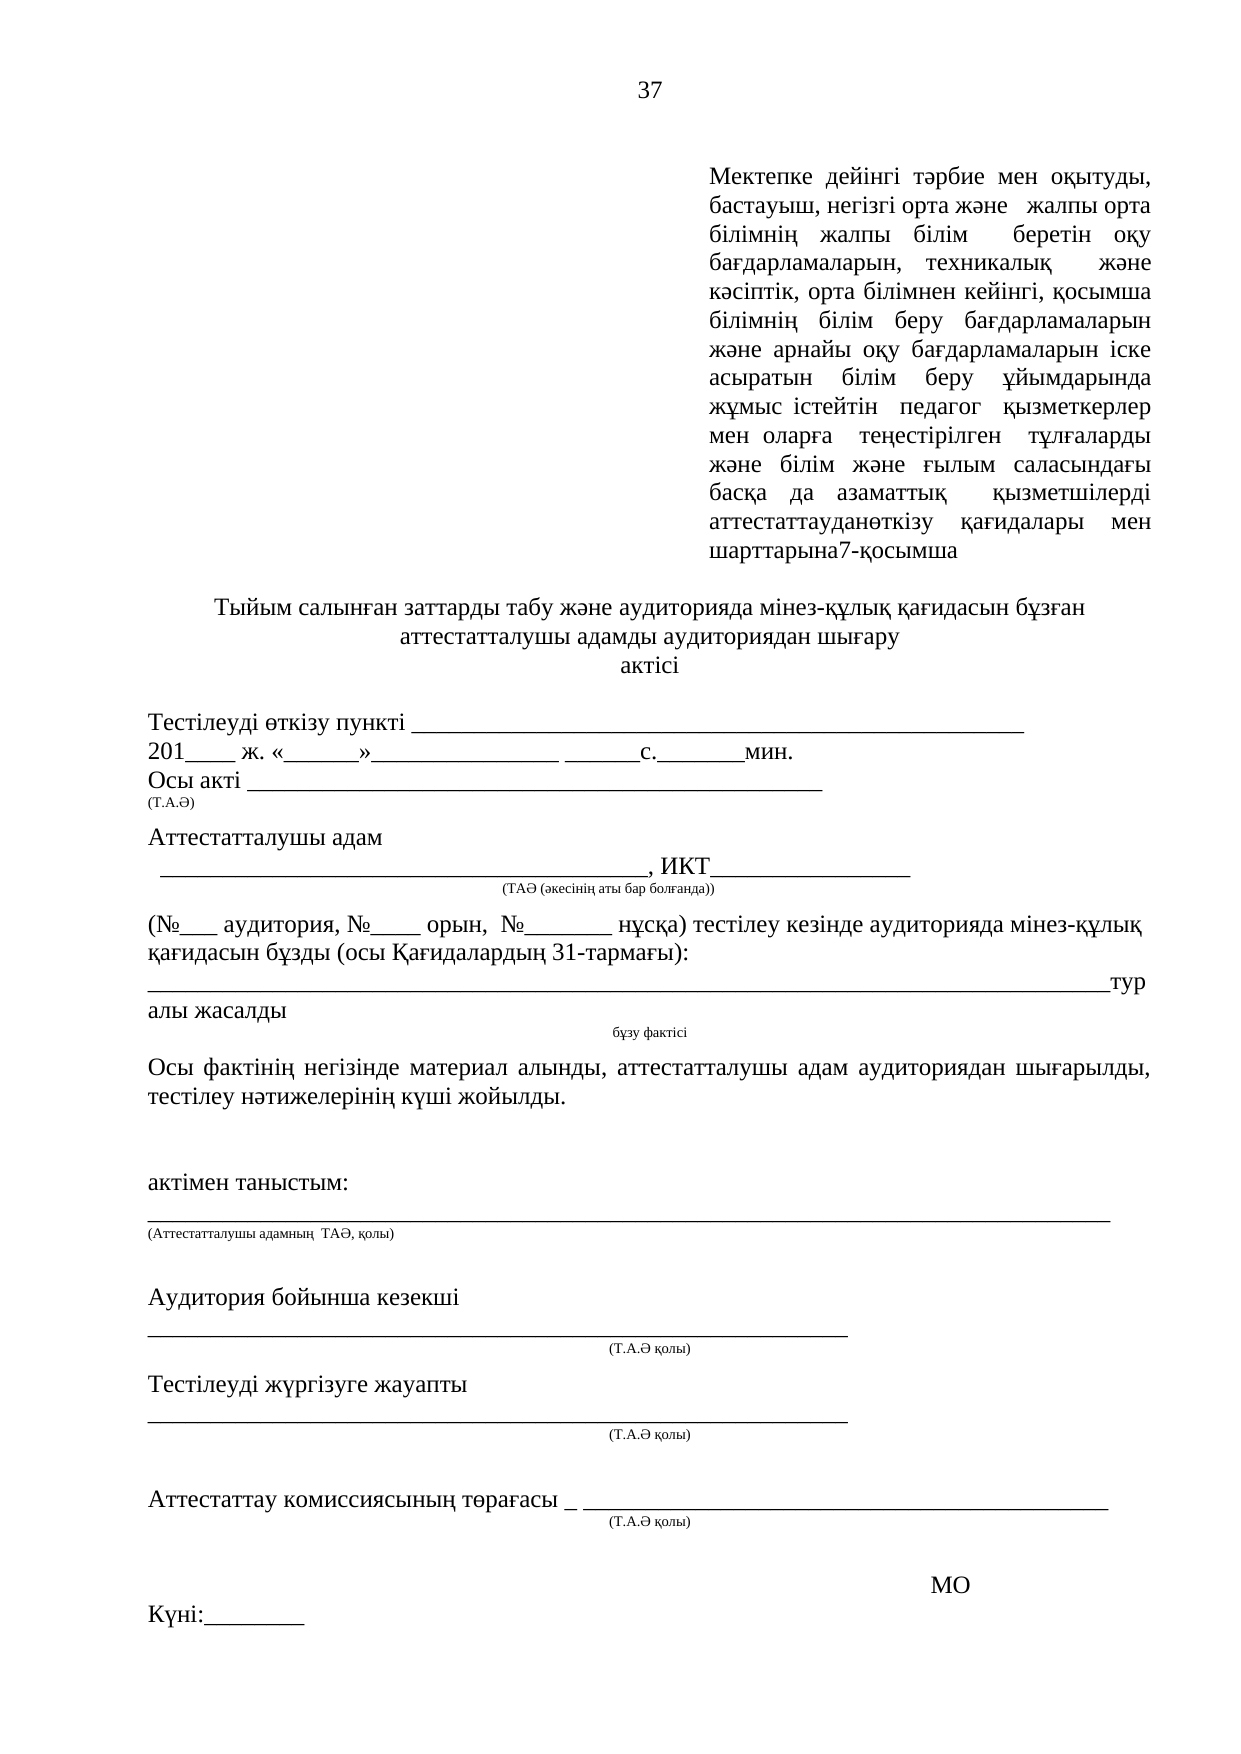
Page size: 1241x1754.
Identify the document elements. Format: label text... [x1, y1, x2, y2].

text Тестілеуді жүргізуге жауапты ________________________________________________________ [148, 1369, 1152, 1426]
text Аттестатталушы адам [148, 822, 1152, 851]
text 201____ ж. «______»_______________ ______с._______мин. [148, 736, 1152, 765]
text актімен таныстым: [148, 1167, 1152, 1196]
text бұзу фактісі [148, 1024, 1152, 1052]
text (Аттестатталушы адамның ТАӘ, қолы) [148, 1225, 1152, 1254]
text МО [930, 1570, 1152, 1599]
text Аттестаттау комиссиясының төрағасы _ __________________________________________ [148, 1484, 1152, 1512]
text аттестатталушы адамды аудиториядан шығару [148, 621, 1152, 650]
text (№___ аудитория, №____ орын, №_______ нұсқа) тестілеу кезінде аудиторияда мінез-құлық қағидасын бұзды (осы Қағидалардың 31-тармағы): _____________________________________________________________________________туралы жасалды [148, 909, 1152, 1024]
text Осы акті ______________________________________________ [148, 765, 1152, 794]
text Аудитория бойынша кезекші ________________________________________________________ [148, 1282, 1152, 1340]
text (Т.А.Ә қолы) [148, 1426, 1152, 1455]
text (ТАӘ (әкесінің аты бар болғанда)) [502, 880, 1152, 909]
text Тыйым салынған заттарды табу және аудиторияда мінез-құлық қағидасын бұзған [148, 592, 1152, 621]
text (Т.А.Ә қолы) [148, 1340, 1152, 1369]
text Күні:________ [148, 1599, 1152, 1627]
text (Т.А.Ә) [148, 794, 1152, 822]
text Мектепке дейінгі тәрбие мен оқытуды, бастауыш, негізгі орта және жалпы орта білімнің жалпы білім беретін оқу бағдарламаларын, техникалық және кәсіптік, орта білімнен кейінгі, қосымша білімнің білім беру бағдарламаларын және арнайы оқу бағдарламаларын іске асыратын білім беру ұйымдарында жұмыс істейтін педагог қызметкерлер мен оларға теңестірілген тұлғаларды және білім және ғылым саласындағы басқа да азаматтық қызметшілерді аттестаттауданөткізу қағидалары мен шарттарына7-қосымша [709, 161, 1152, 564]
text Осы фактінің негізінде материал алынды, аттестатталушы адам аудиториядан шығарылды, тестілеу нәтижелерінің күші жойылды. [148, 1052, 1152, 1110]
text _____________________________________________________________________________ [148, 1196, 1152, 1225]
text Тестілеуді өткізу пункті _________________________________________________ [148, 707, 1152, 736]
text (Т.А.Ә қолы) [148, 1512, 1152, 1541]
text _______________________________________, ИКТ________________ [148, 851, 1152, 880]
text актісі [148, 650, 1152, 679]
